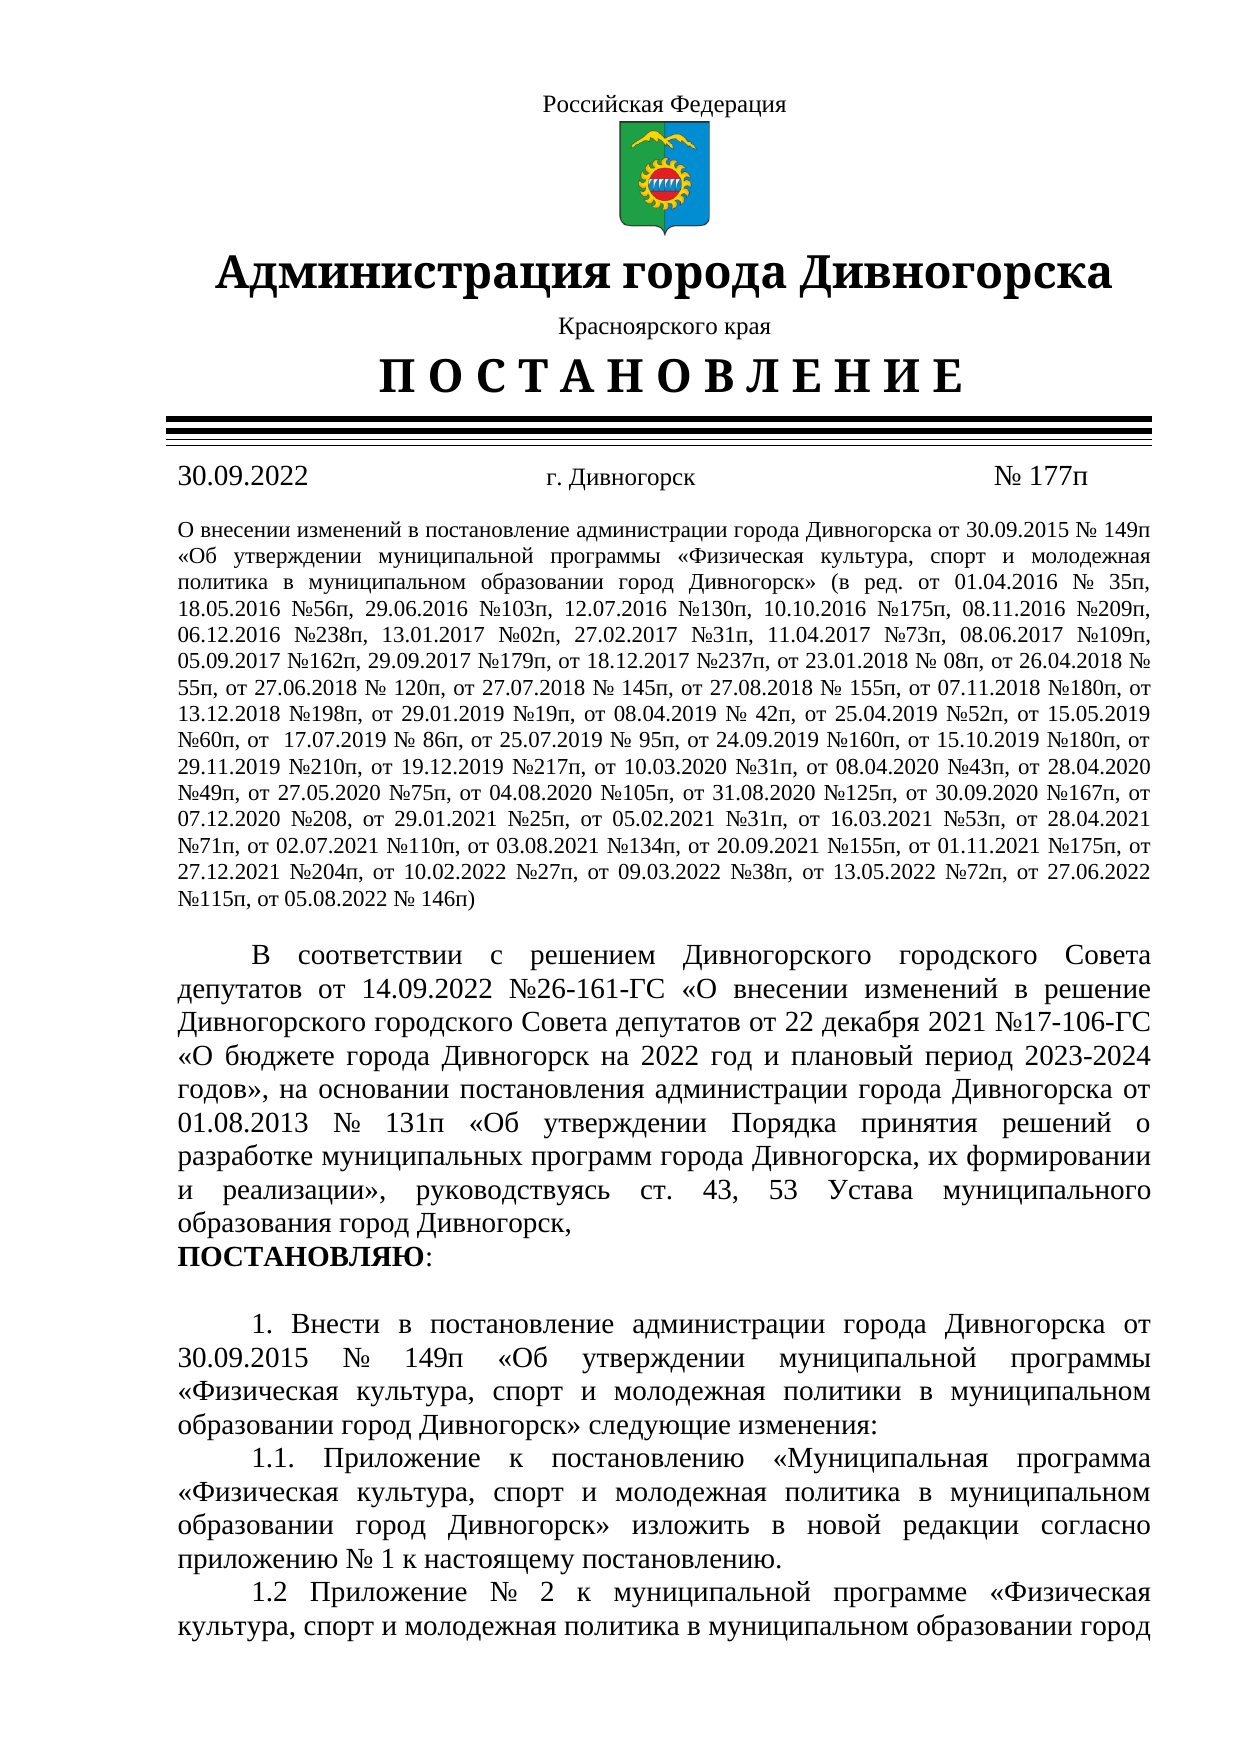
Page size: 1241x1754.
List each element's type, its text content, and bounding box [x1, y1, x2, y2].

text В соответствии с решением Дивногорского городского Совета депутатов от 14.09.2022 №26-161-ГС «О внесении изменений в решение Дивногорского городского Совета депутатов от 22 декабря 2021 №17-106-ГС «О бюджете города Дивногорск на 2022 год и плановый период 2023-2024 годов», на основании постановления администрации города Дивногорска от 01.08.2013 № 131п «Об утверждении Порядка принятия решений о разработке муниципальных программ города Дивногорска, их формировании и реализации», руководствуясь ст. 43, 53 Устава муниципального образования город Дивногорск, [177, 937, 1152, 1239]
text О внесении изменений в постановление администрации города Дивногорска от 30.09.2015 № 149п «Об утверждении муниципальной программы «Физическая культура, спорт и молодежная политика в муниципальном образовании город Дивногорск» (в ред. от 01.04.2016 № 35п, 18.05.2016 №56п, 29.06.2016 №103п, 12.07.2016 №130п, 10.10.2016 №175п, 08.11.2016 №209п, 06.12.2016 №238п, 13.01.2017 №02п, 27.02.2017 №31п, 11.04.2017 №73п, 08.06.2017 №109п, 05.09.2017 №162п, 29.09.2017 №179п, от 18.12.2017 №237п, от 23.01.2018 № 08п, от 26.04.2018 № 55п, от 27.06.2018 № 120п, от 27.07.2018 № 145п, от 27.08.2018 № 155п, от 07.11.2018 №180п, от 13.12.2018 №198п, от 29.01.2019 №19п, от 08.04.2019 № 42п, от 25.04.2019 №52п, от 15.05.2019 №60п, от 17.07.2019 № 86п, от 25.07.2019 № 95п, от 24.09.2019 №160п, от 15.10.2019 №180п, от 29.11.2019 №210п, от 19.12.2019 №217п, от 10.03.2020 №31п, от 08.04.2020 №43п, от 28.04.2020 №49п, от 27.05.2020 №75п, от 04.08.2020 №105п, от 31.08.2020 №125п, от 30.09.2020 №167п, от 07.12.2020 №208, от 29.01.2021 №25п, от 05.02.2021 №31п, от 16.03.2021 №53п, от 28.04.2021 №71п, от 02.07.2021 №110п, от 03.08.2021 №134п, от 20.09.2021 №155п, от 01.11.2021 №175п, от 27.12.2021 №204п, от 10.02.2022 №27п, от 09.03.2022 №38п, от 13.05.2022 №72п, от 27.06.2022 №115п, от 05.08.2022 № 146п) [177, 516, 1152, 911]
text Красноярского края [177, 311, 1152, 340]
text 1.1. Приложение к постановлению «Муниципальная программа «Физическая культура, спорт и молодежная политика в муниципальном образовании город Дивногорск» изложить в новой редакции согласно приложению № 1 к настоящему постановлению. [177, 1440, 1152, 1574]
text ПОСТАНОВЛЯЮ: [177, 1239, 1152, 1273]
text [177, 1574, 1152, 1642]
table_header [645, 434, 1152, 439]
table_cell [645, 440, 1152, 445]
table_header [166, 422, 644, 428]
text Российская Федерация [177, 89, 1152, 117]
text 1. Внести в постановление администрации города Дивногорска от 30.09.2015 № 149п «Об утверждении муниципальной программы «Физическая культура, спорт и молодежная политики в муниципальном образовании город Дивногорск» следующие изменения: [177, 1306, 1152, 1440]
picture [619, 121, 710, 236]
table_header [166, 434, 644, 439]
table_header [645, 422, 1152, 428]
subtitle П О С Т А Н О В Л Е Н И Е [177, 344, 1152, 406]
subtitle Администрация города Дивногорска [177, 239, 1152, 302]
text 30.09.2022 г. Дивногорск № 177п [177, 458, 1166, 492]
table_cell [166, 440, 644, 445]
